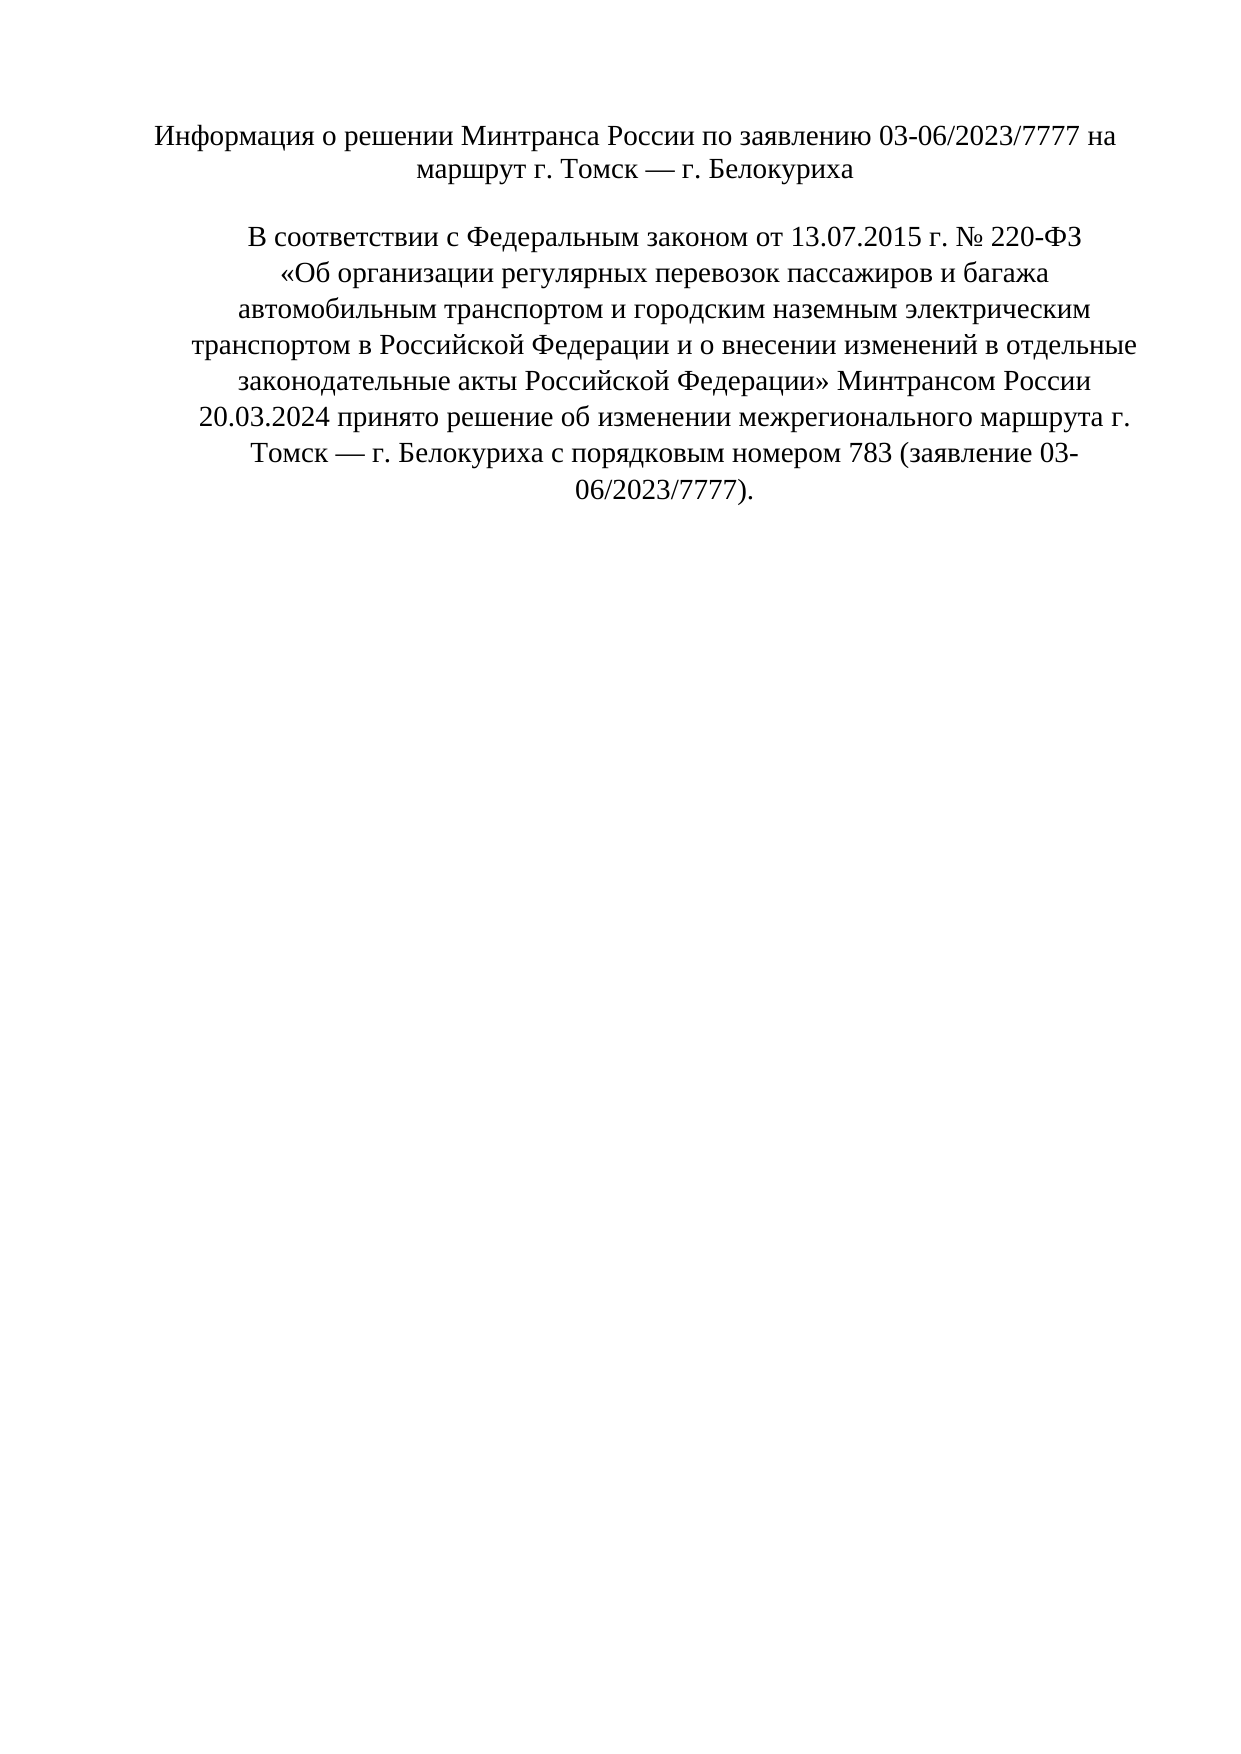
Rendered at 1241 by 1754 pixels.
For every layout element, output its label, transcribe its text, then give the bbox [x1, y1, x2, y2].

text В соответствии с Федеральным законом от 13.07.2015 г. № 220-ФЗ «Об организации регулярных перевозок пассажиров и багажа автомобильным транспортом и городским наземным электрическим транспортом в Российской Федерации и о внесении изменений в отдельные законодательные акты Российской Федерации» Минтрансом России 20.03.2024 принято решение об изменении межрегионального маршрута г. Томск — г. Белокуриха с порядковым номером 783 (заявление 03-06/2023/7777). [177, 219, 1152, 505]
text Информация о решении Минтранса России по заявлению 03-06/2023/7777 на маршрут г. Томск — г. Белокуриха [118, 118, 1152, 185]
